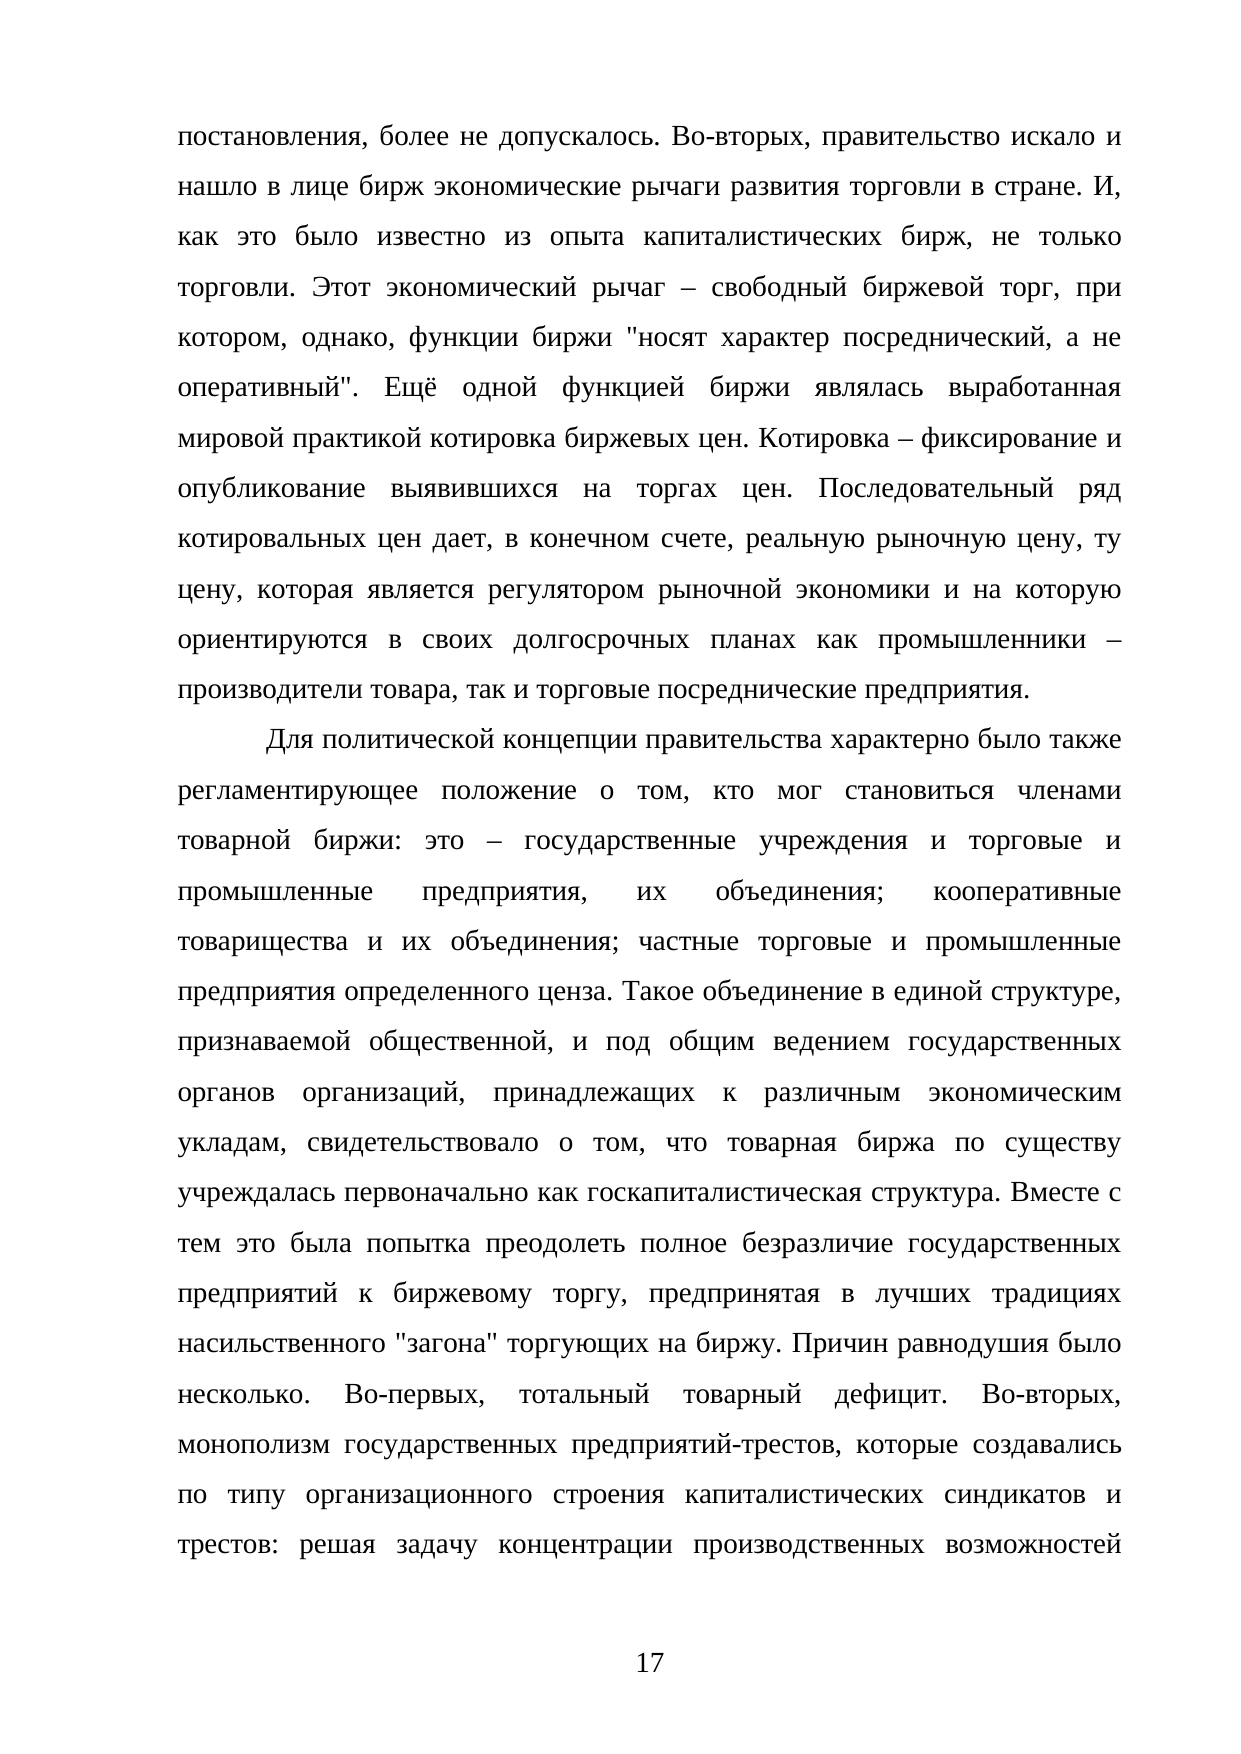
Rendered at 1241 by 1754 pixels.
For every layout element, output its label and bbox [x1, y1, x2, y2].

text [177, 118, 1122, 705]
text [177, 722, 1122, 1560]
